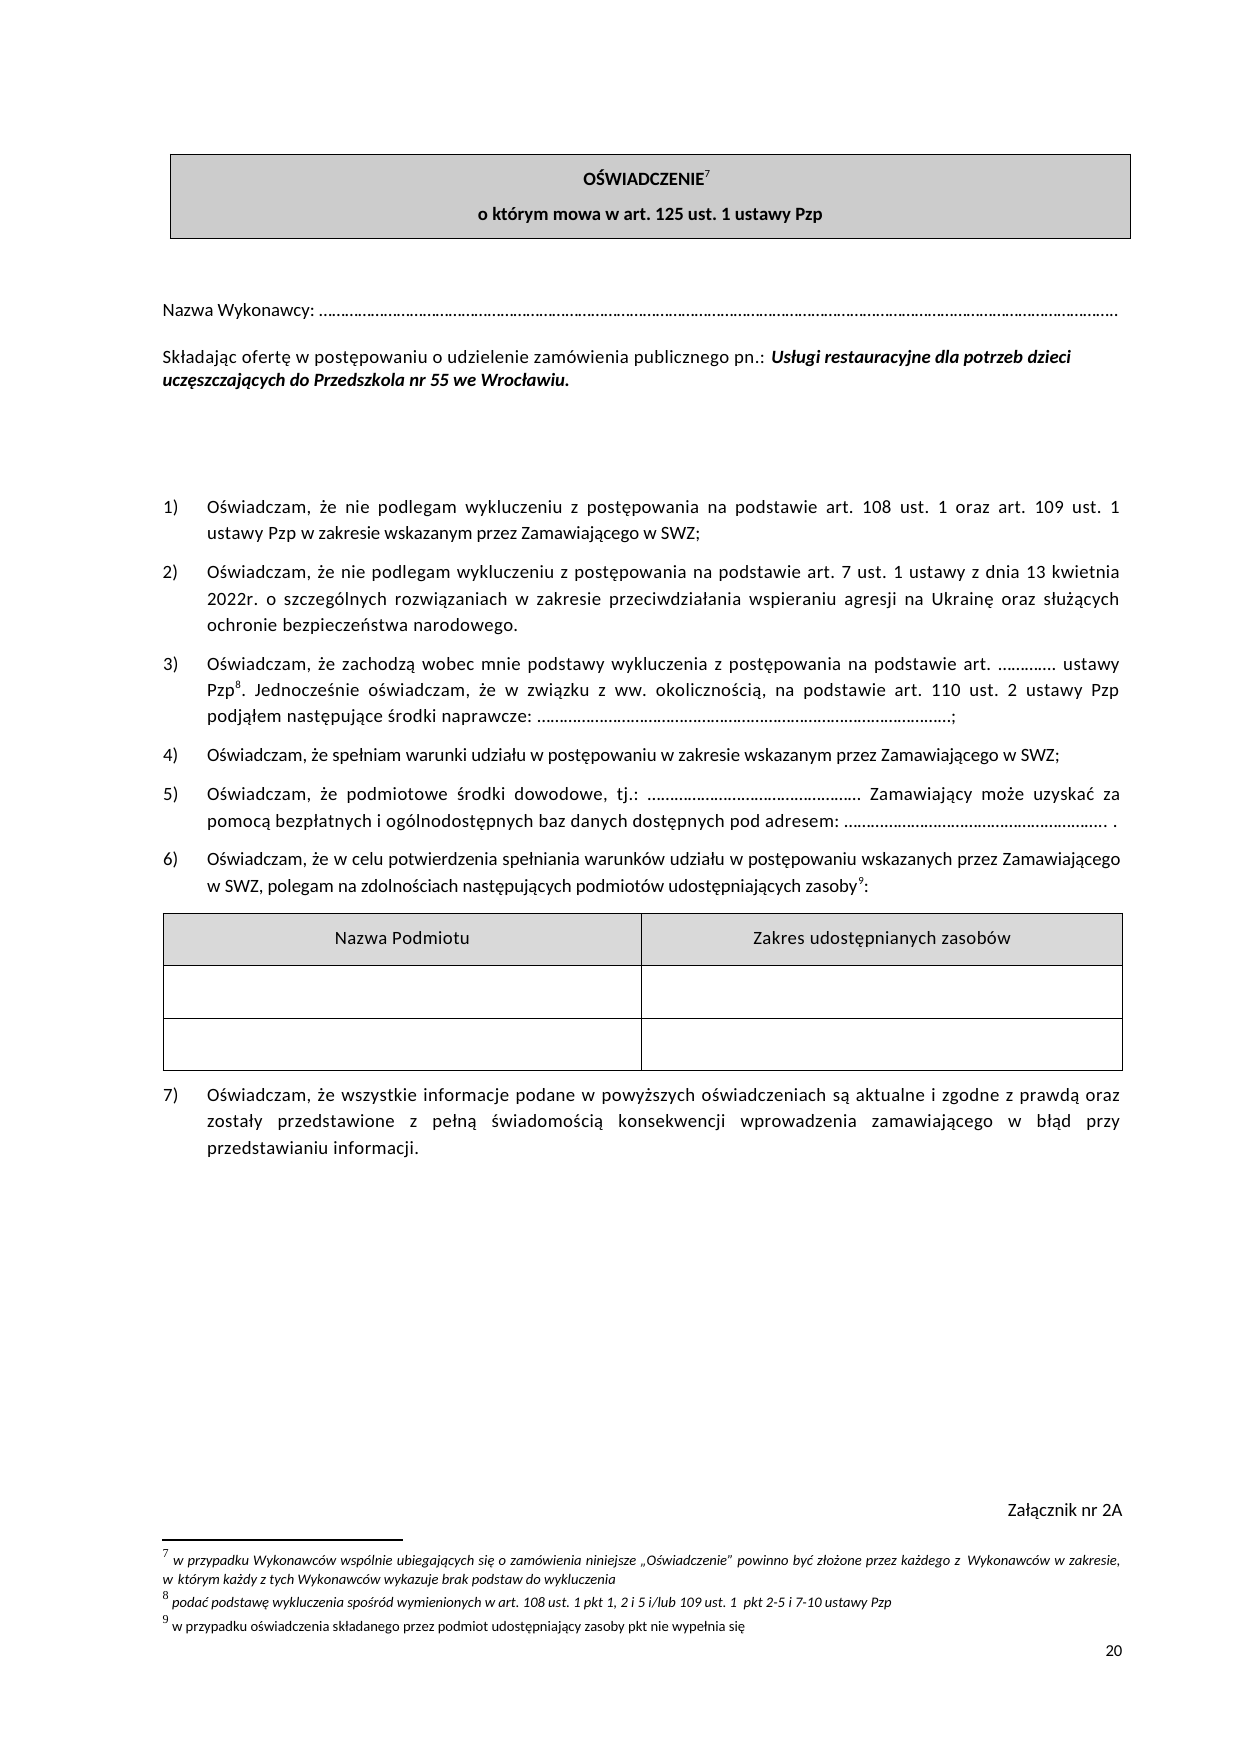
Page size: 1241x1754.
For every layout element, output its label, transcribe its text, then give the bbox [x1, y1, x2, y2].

list Oświadczam, że podmiotowe środki dowodowe, tj.: ………………………………………… Zamawiający może uzyskać za pomocą bezpłatnych i ogólnodostępnych baz danych dostępnych pod adresem: ………………………………………………….. . [163, 782, 1122, 832]
text Nazwa Wykonawcy: ………………………………………………………………………………………………………………………………………………………………….. [162, 298, 1122, 321]
list Oświadczam, że nie podlegam wykluczeniu z postępowania na podstawie art. 7 ust. 1 ustawy z dnia 13 kwietnia 2022r. o szczególnych rozwiązaniach w zakresie przeciwdziałania wspieraniu agresji na Ukrainę oraz służących ochronie bezpieczeństwa narodowego. [162, 560, 1122, 636]
table_cell [164, 966, 641, 1017]
list Oświadczam, że spełniam warunki udziału w postępowaniu w zakresie wskazanym przez Zamawiającego w SWZ; [163, 743, 1122, 766]
table_cell [642, 966, 1122, 1017]
text Załącznik nr 2A [162, 1498, 1122, 1521]
text Składając ofertę w postępowaniu o udzielenie zamówienia publicznego pn.: Usługi restauracyjne dla potrzeb dzieci uczęszczających do Przedszkola nr 55 we Wrocławiu. [162, 345, 1122, 391]
list Oświadczam, że w celu potwierdzenia spełniania warunków udziału w postępowaniu wskazanych przez Zamawiającego w SWZ, polegam na zdolnościach następujących podmiotów udostępniających zasoby: [163, 848, 1122, 897]
table_header Zakres udostępnianych zasobów [642, 914, 1122, 965]
list Oświadczam, że nie podlegam wykluczeniu z postępowania na podstawie art. 108 ust. 1 oraz art. 109 ust. 1 ustawy Pzp w zakresie wskazanym przez Zamawiającego w SWZ; [163, 495, 1122, 544]
list Oświadczam, że wszystkie informacje podane w powyższych oświadczeniach są aktualne i zgodne z prawdą oraz zostały przedstawione z pełną świadomością konsekwencji wprowadzenia zamawiającego w błąd przy przedstawianiu informacji. [163, 1083, 1122, 1159]
table_cell [642, 1019, 1122, 1070]
table_cell [164, 1019, 641, 1070]
list Oświadczam, że zachodzą wobec mnie podstawy wykluczenia z postępowania na podstawie art. …………. ustawy Pzp. Jednocześnie oświadczam, że w związku z ww. okolicznością, na podstawie art. 110 ust. 2 ustawy Pzp podjąłem następujące środki naprawcze: …………………………………………………………………………………; [163, 652, 1122, 728]
table_header Nazwa Podmiotu [164, 914, 641, 965]
table_header OŚWIADCZENIE o którym mowa w art. 125 ust. 1 ustawy Pzp [171, 155, 1130, 238]
